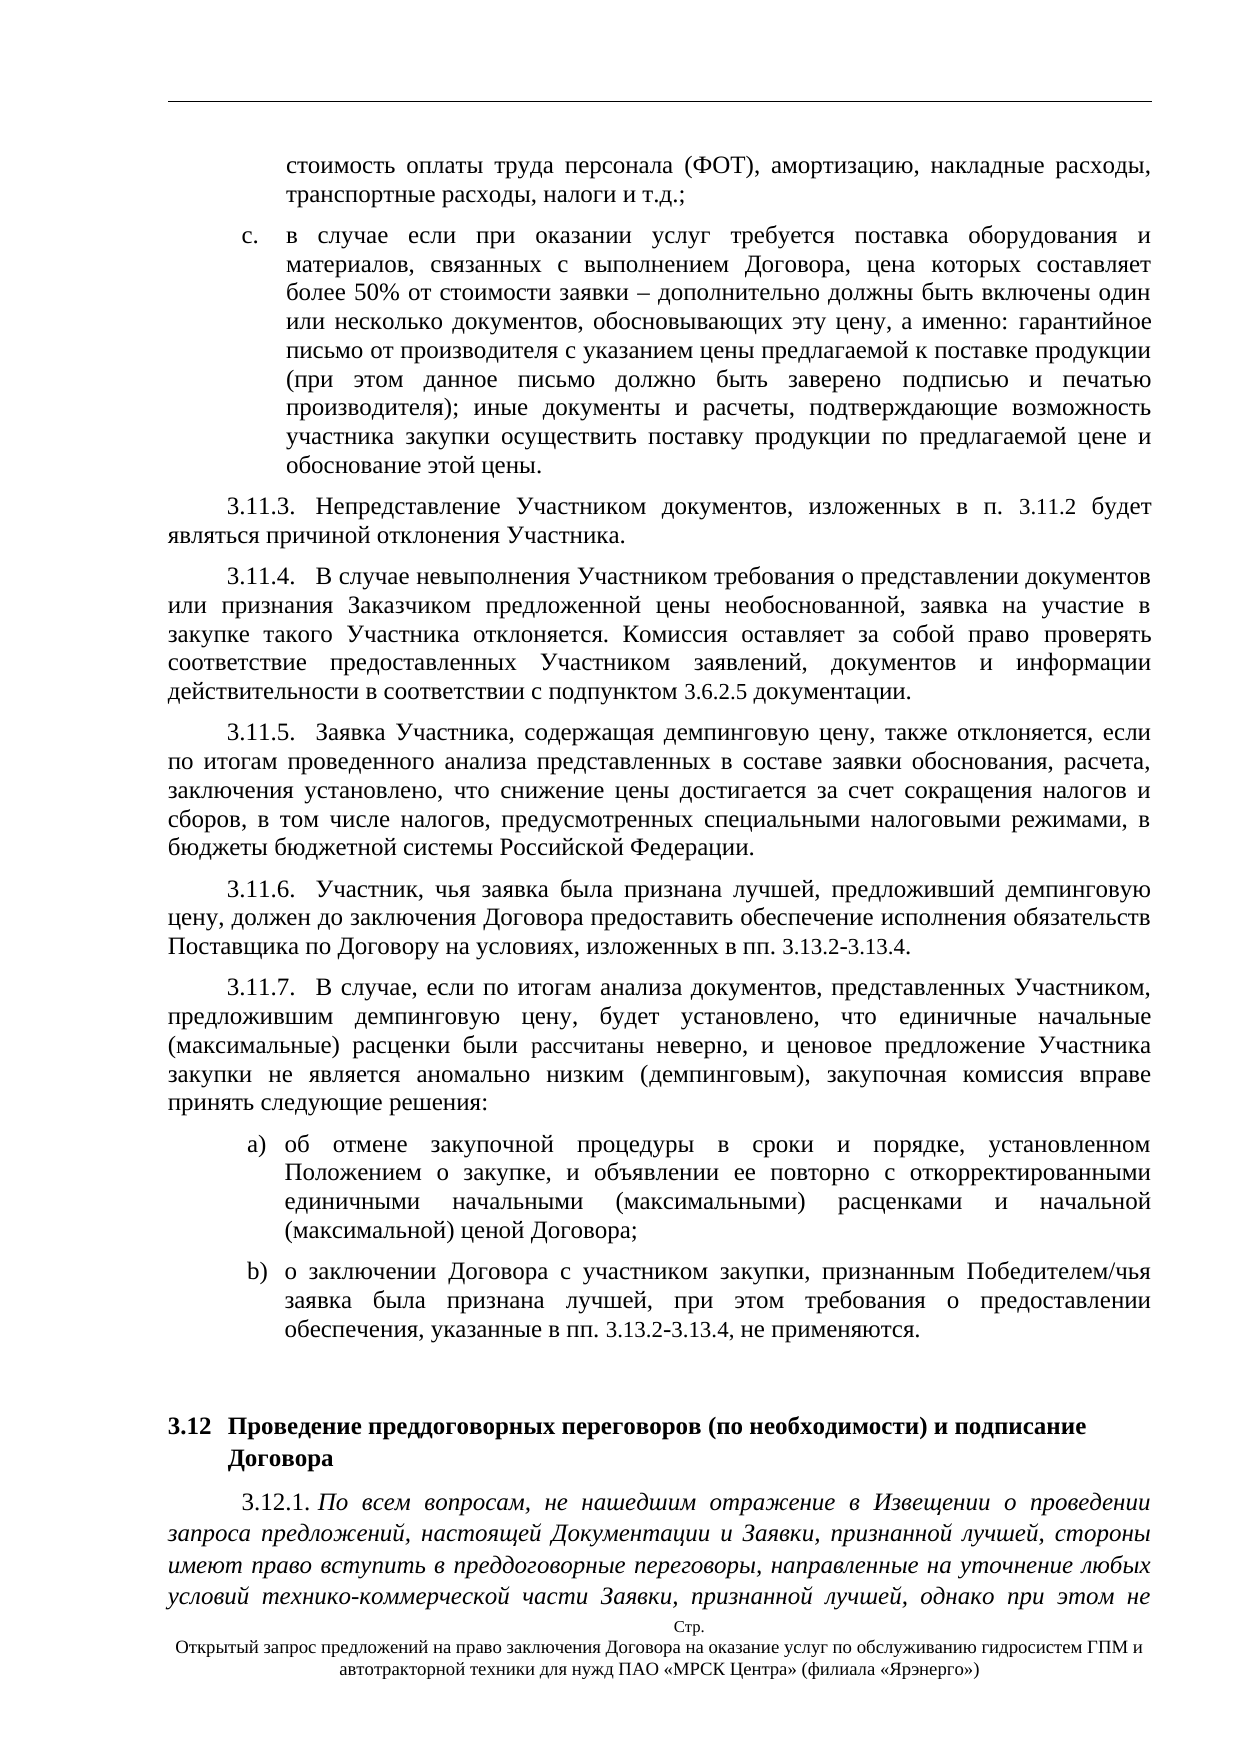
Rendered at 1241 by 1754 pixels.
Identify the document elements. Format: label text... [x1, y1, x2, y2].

list Участник, чья заявка была признана лучшей, предложивший демпинговую цену, должен до заключения Договора предоставить обеспечение исполнения обязательств Поставщика по Договору на условиях, изложенных в пп. 3.13.2-3.13.4. [168, 874, 1152, 960]
list о заключении Договора с участником закупки, признанным Победителем/чья заявка была признана лучшей, при этом требования о предоставлении обеспечения, указанные в пп. 3.13.2-3.13.4, не применяются. [247, 1256, 1152, 1342]
list В случае, если по итогам анализа документов, представленных Участником, предложившим демпинговую цену, будет установлено, что единичные начальные (максимальные) расценки были рассчитаны неверно, и ценовое предложение Участника закупки не является аномально низким (демпинговым), закупочная комиссия вправе принять следующие решения: [168, 972, 1152, 1116]
subtitle Проведение преддоговорных переговоров (по необходимости) и подписание Договора [168, 1411, 1152, 1471]
list в случае если при оказании услуг требуется поставка оборудования и материалов, связанных с выполнением Договора, цена которых составляет более 50% от стоимости заявки – дополнительно должны быть включены один или несколько документов, обосновывающих эту цену, а именно: гарантийное письмо от производителя с указанием цены предлагаемой к поставке продукции (при этом данное письмо должно быть заверено подписью и печатью производителя); иные документы и расчеты, подтверждающие возможность участника закупки осуществить поставку продукции по предлагаемой цене и обоснование этой цены. [241, 220, 1152, 479]
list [241, 150, 1152, 207]
list В случае невыполнения Участником требования о представлении документов или признания Заказчиком предложенной цены необоснованной, заявка на участие в закупке такого Участника отклоняется. Комиссия оставляет за собой право проверять соответствие предоставленных Участником заявлений, документов и информации действительности в соответствии с подпунктом 3.6.2.5 документации. [168, 561, 1152, 705]
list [168, 1487, 1152, 1610]
list Заявка Участника, содержащая демпинговую цену, также отклоняется, если по итогам проведенного анализа представленных в составе заявки обоснования, расчета, заключения установлено, что снижение цены достигается за счет сокращения налогов и сборов, в том числе налогов, предусмотренных специальными налоговыми режимами, в бюджеты бюджетной системы Российской Федерации. [168, 717, 1152, 861]
list об отмене закупочной процедуры в сроки и порядке, установленном Положением о закупке, и объявлении ее повторно с откорректированными единичными начальными (максимальными) расценками и начальной (максимальной) ценой Договора; [247, 1129, 1152, 1244]
list Непредставление Участником документов, изложенных в п. 3.11.2 будет являться причиной отклонения Участника. [168, 491, 1152, 549]
